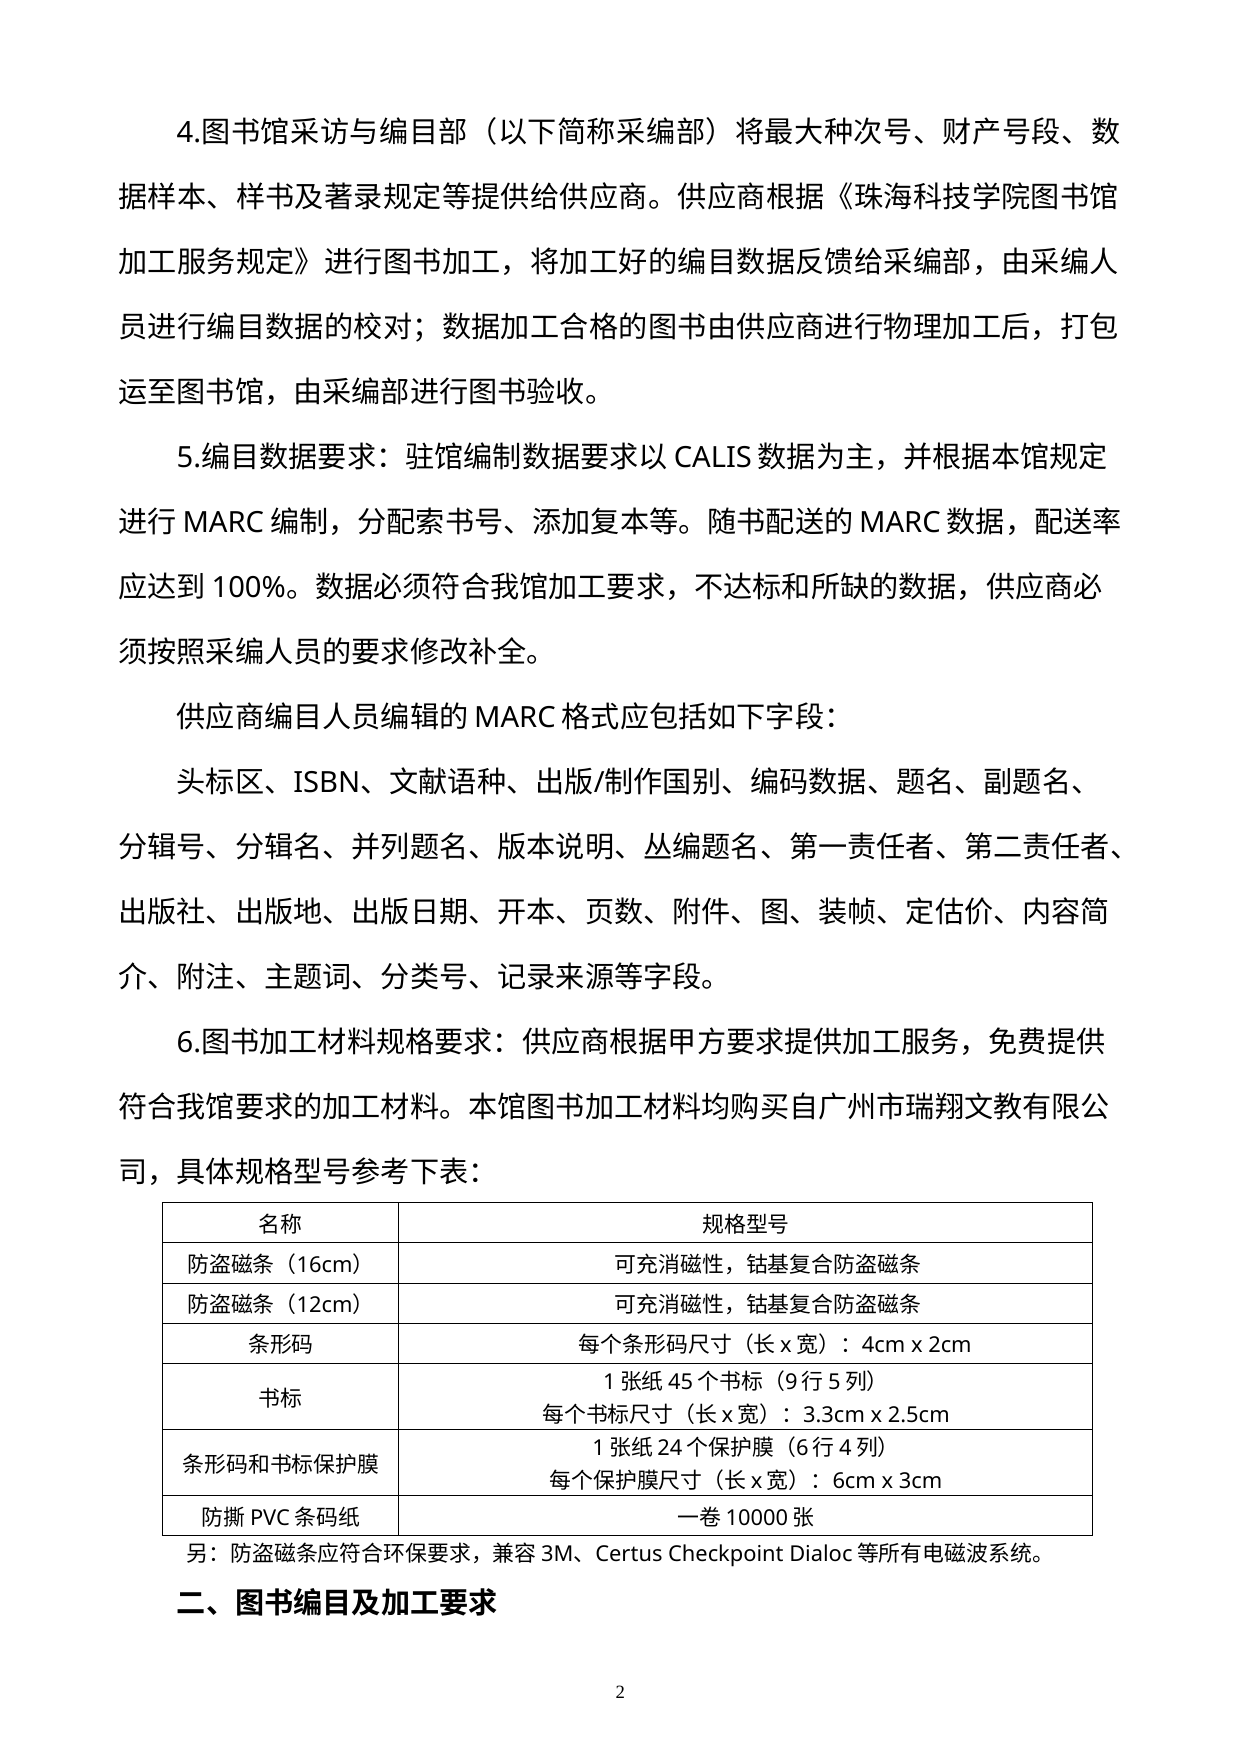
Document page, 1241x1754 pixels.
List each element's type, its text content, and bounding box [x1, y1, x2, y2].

table_header 名称 [163, 1203, 398, 1242]
table_cell 1张纸24个保护膜（6行4列） 每个保护膜尺寸（长x宽）：6cm x 3cm [399, 1430, 1092, 1495]
table_header 规格型号 [399, 1203, 1092, 1242]
text 二、图书编目及加工要求 [118, 1569, 1122, 1634]
table_cell 可充消磁性，钴基复合防盗磁条 [399, 1284, 1092, 1323]
text 供应商编目人员编辑的MARC格式应包括如下字段： [118, 682, 1122, 747]
table_cell 防盗磁条（16cm） [163, 1243, 398, 1282]
text 头标区、ISBN、文献语种、出版/制作国别、编码数据、题名、副题名、分辑号、分辑名、并列题名、版本说明、丛编题名、第一责任者、第二责任者、出版社、出版地、出版日期、开本、页数、附件、图、装帧、定估价、内容简介、附注、主题词、分类号、记录来源等字段。 [118, 747, 1122, 1007]
table_cell 可充消磁性，钴基复合防盗磁条 [399, 1243, 1092, 1282]
table_cell 书标 [163, 1364, 398, 1429]
table_cell 条形码 [163, 1324, 398, 1363]
table_cell 防盗磁条（12cm） [163, 1284, 398, 1323]
table_cell 防撕PVC条码纸 [163, 1496, 398, 1535]
table_cell 每个条形码尺寸（长x宽）：4cm x 2cm [399, 1324, 1092, 1363]
table_cell 1张纸45个书标（9行5列） 每个书标尺寸（长x宽）：3.3cm x 2.5cm [399, 1364, 1092, 1429]
text 6.图书加工材料规格要求：供应商根据甲方要求提供加工服务，免费提供符合我馆要求的加工材料。本馆图书加工材料均购买自广州市瑞翔文教有限公司，具体规格型号参考下表： [118, 1007, 1122, 1202]
table_cell 一卷10000张 [399, 1496, 1092, 1535]
table_cell 条形码和书标保护膜 [163, 1430, 398, 1495]
text 5.编目数据要求：驻馆编制数据要求以CALIS数据为主，并根据本馆规定进行MARC编制，分配索书号、添加复本等。随书配送的MARC数据，配送率应达到100%。数据必须符合我馆加工要求，不达标和所缺的数据，供应商必须按照采编人员的要求修改补全。 [118, 422, 1122, 682]
text 4.图书馆采访与编目部（以下简称采编部）将最大种次号、财产号段、数据样本、样书及著录规定等提供给供应商。供应商根据《珠海科技学院图书馆加工服务规定》进行图书加工，将加工好的编目数据反馈给采编部，由采编人员进行编目数据的校对；数据加工合格的图书由供应商进行物理加工后，打包运至图书馆，由采编部进行图书验收。 [118, 97, 1122, 422]
text 另：防盗磁条应符合环保要求，兼容3M、Certus Checkpoint Dialoc等所有电磁波系统。 [118, 1536, 1122, 1569]
